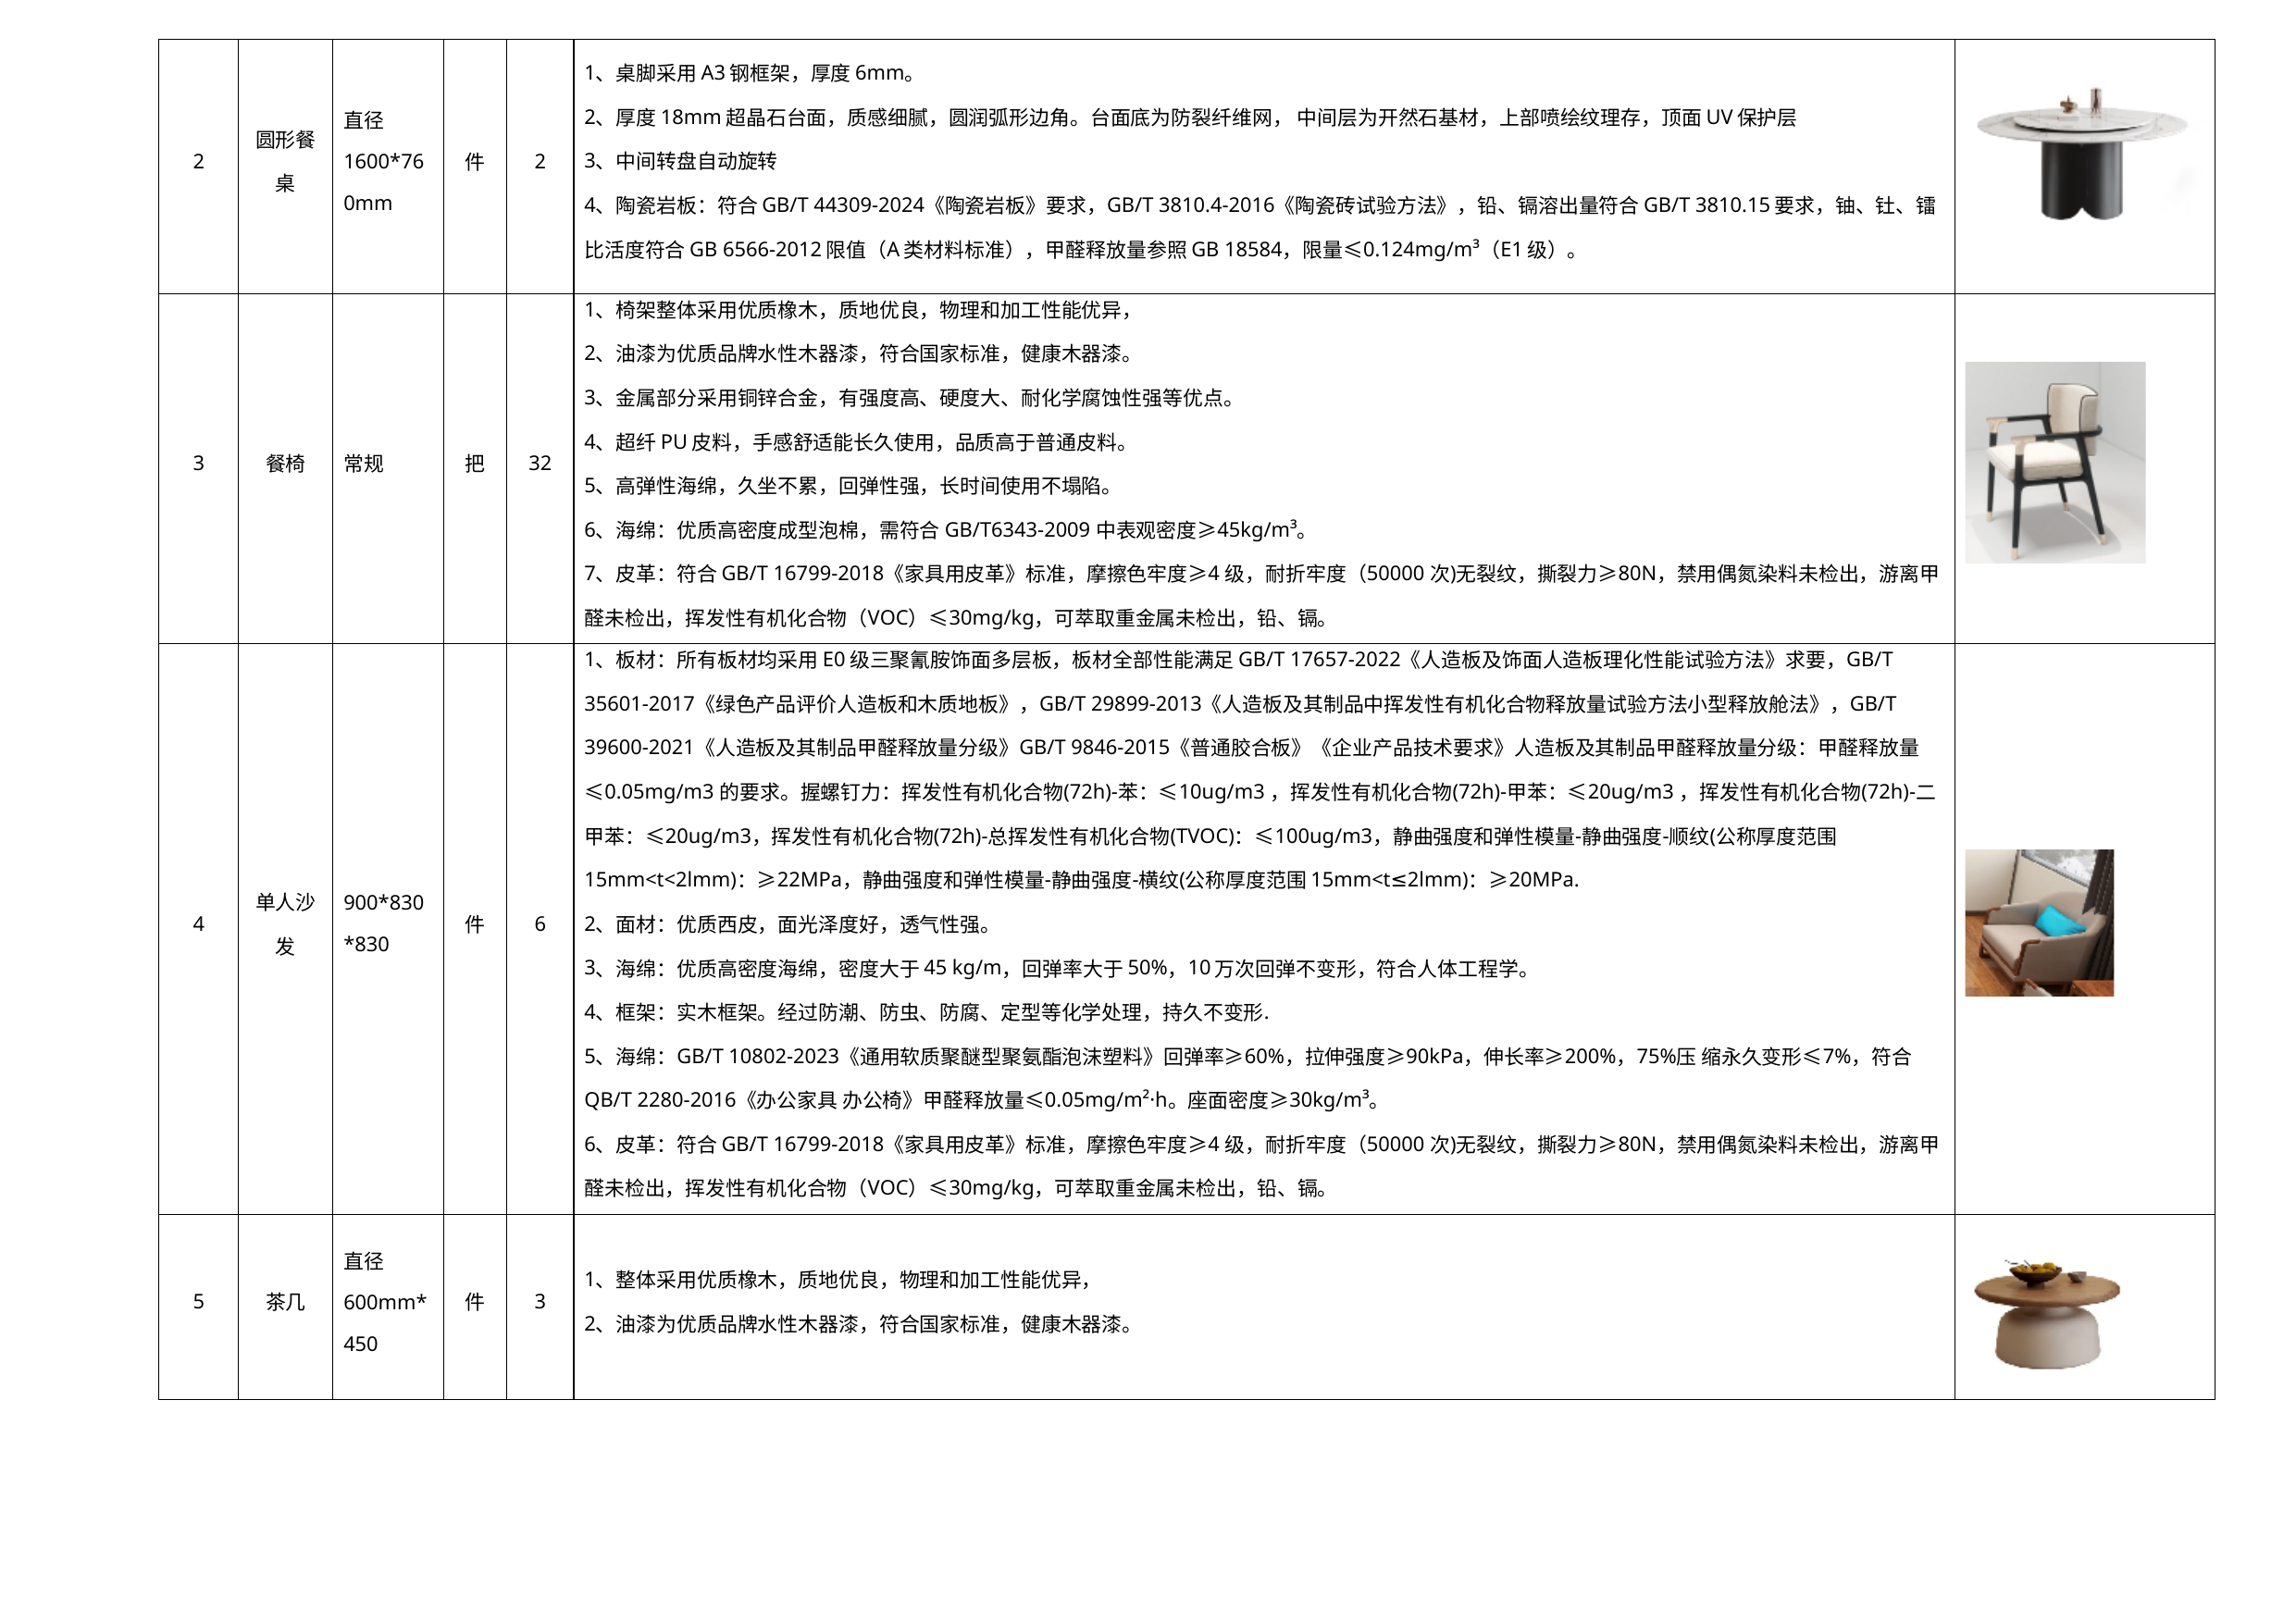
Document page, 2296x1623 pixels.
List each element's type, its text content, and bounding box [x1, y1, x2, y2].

table_cell 茶几 [239, 1215, 332, 1399]
table_cell 3 [159, 294, 238, 643]
picture [1965, 849, 2115, 997]
table_cell [1955, 294, 2215, 643]
picture [1965, 362, 2146, 564]
picture [1965, 60, 2215, 261]
table_cell 餐椅 [239, 294, 332, 643]
table_cell 直径600mm*450 [333, 1215, 443, 1399]
table_cell 32 [507, 294, 573, 643]
table_cell 单人沙发 [239, 644, 332, 1214]
table_cell 把 [444, 294, 506, 643]
table_cell [1955, 40, 2215, 293]
table_cell [1955, 644, 2215, 1214]
table_cell 5 [159, 1215, 238, 1399]
picture [1965, 1220, 2130, 1382]
table_cell 圆形餐桌 [239, 40, 332, 293]
table_cell 2 [507, 40, 573, 293]
table_cell 6 [507, 644, 573, 1214]
table_cell 2 [159, 40, 238, 293]
table_cell 1、板材：所有板材均采用E0级三聚氰胺饰面多层板，板材全部性能满足GB/T 17657-2022《人造板及饰面人造板理化性能试验方法》求要，GB/T 35601-2017《绿色产品评价人造板和木质地板》，GB/T 29899-2013《人造板及其制品中挥发性有机化合物释放量试验方法小型释放舱法》，GB/T 39600-2021《人造板及其制品甲醛释放量分级》GB/T 9846-2015《普通胶合板》《企业产品技术要求》人造板及其制品甲醛释放量分级：甲醛释放量≤0.05mg/m3 的要求。握螺钉力：挥发性有机化合物(72h)-苯：≤10ug/m3 ，挥发性有机化合物(72h)-甲苯：≤20ug/m3 ，挥发性有机化合物(72h)-二甲苯：≤20ug/m3，挥发性有机化合物(72h)-总挥发性有机化合物(TVOC)：≤100ug/m3，静曲强度和弹性模量-静曲强度-顺纹(公称厚度范围15mm<t<2lmm)：≥22MPa，静曲强度和弹性模量-静曲强度-横纹(公称厚度范围15mm<t≤2lmm)：≥20MPa. 2、面材：优质西皮，面光泽度好，透气性强。 3、海绵：优质高密度海绵，密度大于45 kg/m，回弹率大于50%，10万次回弹不变形，符合人体工程学。 4、框架：实木框架。经过防潮、防虫、防腐、定型等化学处理，持久不变形. 5、海绵：GB/T 10802-2023《通用软质聚醚型聚氨酯泡沫塑料》回弹率≥60%，拉伸强度≥90kPa，伸长率≥200%，75%压 缩永久变形≤7%，符合QB/T 2280-2016《办公家具 办公椅》甲醛释放量≤0.05mg/m²·h。座面密度≥30kg/m³。 6、皮革：符合GB/T 16799-2018《家具用皮革》标准，摩擦色牢度≥4 级，耐折牢度（50000 次)无裂纹，撕裂力≥80N，禁用偶氮染料未检出，游离甲醛未检出，挥发性有机化合物（VOC）≤30mg/kg，可萃取重金属未检出，铅、镉。 [575, 644, 1955, 1214]
table_cell 900*830*830 [333, 644, 443, 1214]
table_cell 3 [507, 1215, 573, 1399]
table_cell 常规 [333, 294, 443, 643]
table_cell 1、桌脚采用A3钢框架，厚度6mm。 2、厚度18mm超晶石台面，质感细腻，圆润弧形边角。台面底为防裂纤维网， 中间层为开然石基材，上部喷绘纹理存，顶面UV保护层 3、中间转盘自动旋转 4、陶瓷岩板：符合GB/T 44309-2024《陶瓷岩板》要求，GB/T 3810.4-2016《陶瓷砖试验方法》，铅、镉溶出量符合GB/T 3810.15要求，铀、钍、镭比活度符合GB 6566-2012限值（A类材料标准），甲醛释放量参照GB 18584，限量≤0.124mg/m³（E1级）。 [575, 40, 1955, 293]
table_cell [1955, 1215, 2215, 1399]
table_cell 件 [444, 1215, 506, 1399]
table_cell 1、整体采用优质橡木，质地优良，物理和加工性能优异， 2、油漆为优质品牌水性木器漆，符合国家标准，健康木器漆。 [575, 1215, 1955, 1399]
table_cell 1、椅架整体采用优质橡木，质地优良，物理和加工性能优异， 2、油漆为优质品牌水性木器漆，符合国家标准，健康木器漆。 3、金属部分采用铜锌合金，有强度高、硬度大、耐化学腐蚀性强等优点。 4、超纤PU皮料，手感舒适能长久使用，品质高于普通皮料。 5、高弹性海绵，久坐不累，回弹性强，长时间使用不塌陷。 6、海绵：优质高密度成型泡棉，需符合 GB/T6343-2009 中表观密度≥45kg/m³。 7、皮革：符合GB/T 16799-2018《家具用皮革》标准，摩擦色牢度≥4 级，耐折牢度（50000 次)无裂纹，撕裂力≥80N，禁用偶氮染料未检出，游离甲醛未检出，挥发性有机化合物（VOC）≤30mg/kg，可萃取重金属未检出，铅、镉。 [575, 294, 1955, 643]
table_cell 直径1600*760mm [333, 40, 443, 293]
table_cell 4 [159, 644, 238, 1214]
table_cell 件 [444, 644, 506, 1214]
table_cell 件 [444, 40, 506, 293]
